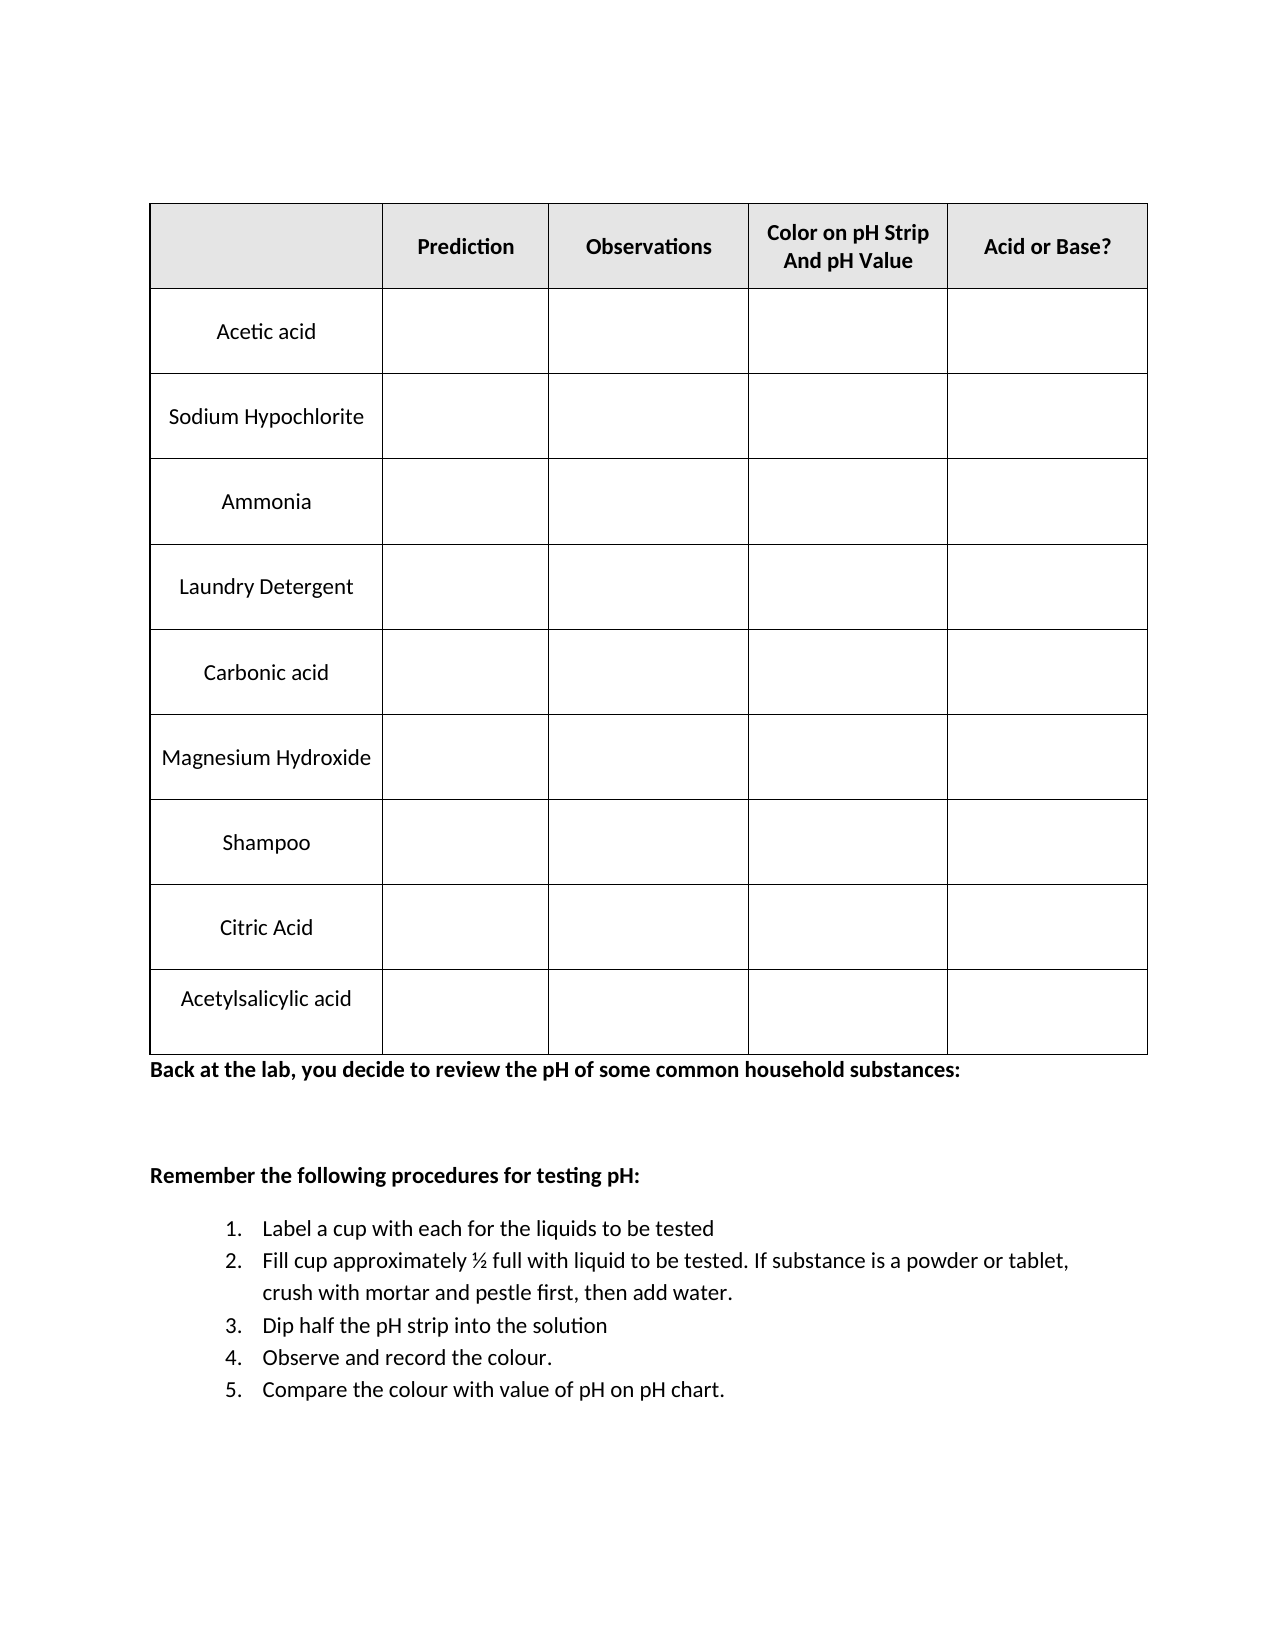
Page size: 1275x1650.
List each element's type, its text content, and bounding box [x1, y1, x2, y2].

table_cell [749, 715, 947, 799]
table_cell [383, 459, 548, 543]
table_cell Laundry Detergent [151, 545, 382, 628]
table_header [151, 204, 382, 288]
table_cell Shampoo [151, 800, 382, 884]
table_cell [549, 715, 748, 799]
table_cell [948, 289, 1147, 373]
table_cell [383, 374, 548, 458]
list Observe and record the colour. [225, 1343, 1125, 1371]
list Dip half the pH strip into the solution [225, 1311, 1125, 1339]
table_cell [383, 630, 548, 714]
table_cell [749, 800, 947, 884]
table_cell [948, 374, 1147, 458]
table_cell [948, 545, 1147, 628]
table_cell [749, 970, 947, 1054]
table_cell [948, 885, 1147, 969]
table_cell [549, 970, 748, 1054]
table_cell [383, 715, 548, 799]
table_cell [749, 545, 947, 628]
table_cell Carbonic acid [151, 630, 382, 714]
table_cell Magnesium Hydroxide [151, 715, 382, 799]
table_cell [749, 459, 947, 543]
table_cell [948, 459, 1147, 543]
text Remember the following procedures for testing pH: [150, 1161, 1125, 1189]
text Back at the lab, you decide to review the pH of some common household substances: [150, 1055, 1125, 1083]
list Fill cup approximately ½ full with liquid to be tested. If substance is a powder or tablet, crush with mortar and pestle first, then add water. [225, 1246, 1125, 1307]
list Label a cup with each for the liquids to be tested [225, 1214, 1125, 1242]
table_cell [948, 970, 1147, 1054]
table_cell Ammonia [151, 459, 382, 543]
table_header Color on pH Strip And pH Value [749, 204, 947, 288]
table_cell [383, 545, 548, 628]
table_cell [549, 885, 748, 969]
table_cell [383, 885, 548, 969]
table_cell [749, 374, 947, 458]
table_cell [549, 374, 748, 458]
table_cell [549, 800, 748, 884]
table_cell Sodium Hypochlorite [151, 374, 382, 458]
table_cell [948, 800, 1147, 884]
table_header Prediction [383, 204, 548, 288]
table_cell [749, 289, 947, 373]
table_cell [383, 800, 548, 884]
table_cell [948, 715, 1147, 799]
table_cell [549, 289, 748, 373]
table_cell Citric Acid [151, 885, 382, 969]
table_cell [549, 630, 748, 714]
table_header Observations [549, 204, 748, 288]
table_cell [749, 885, 947, 969]
list Compare the colour with value of pH on pH chart. [225, 1375, 1125, 1403]
table_cell [749, 630, 947, 714]
table_cell [948, 630, 1147, 714]
table_cell Acetylsalicylic acid [151, 970, 382, 1054]
table_header Acid or Base? [948, 204, 1147, 288]
table_cell Acetic acid [151, 289, 382, 373]
table_cell [383, 970, 548, 1054]
table_cell [383, 289, 548, 373]
table_cell [549, 545, 748, 628]
table_cell [549, 459, 748, 543]
